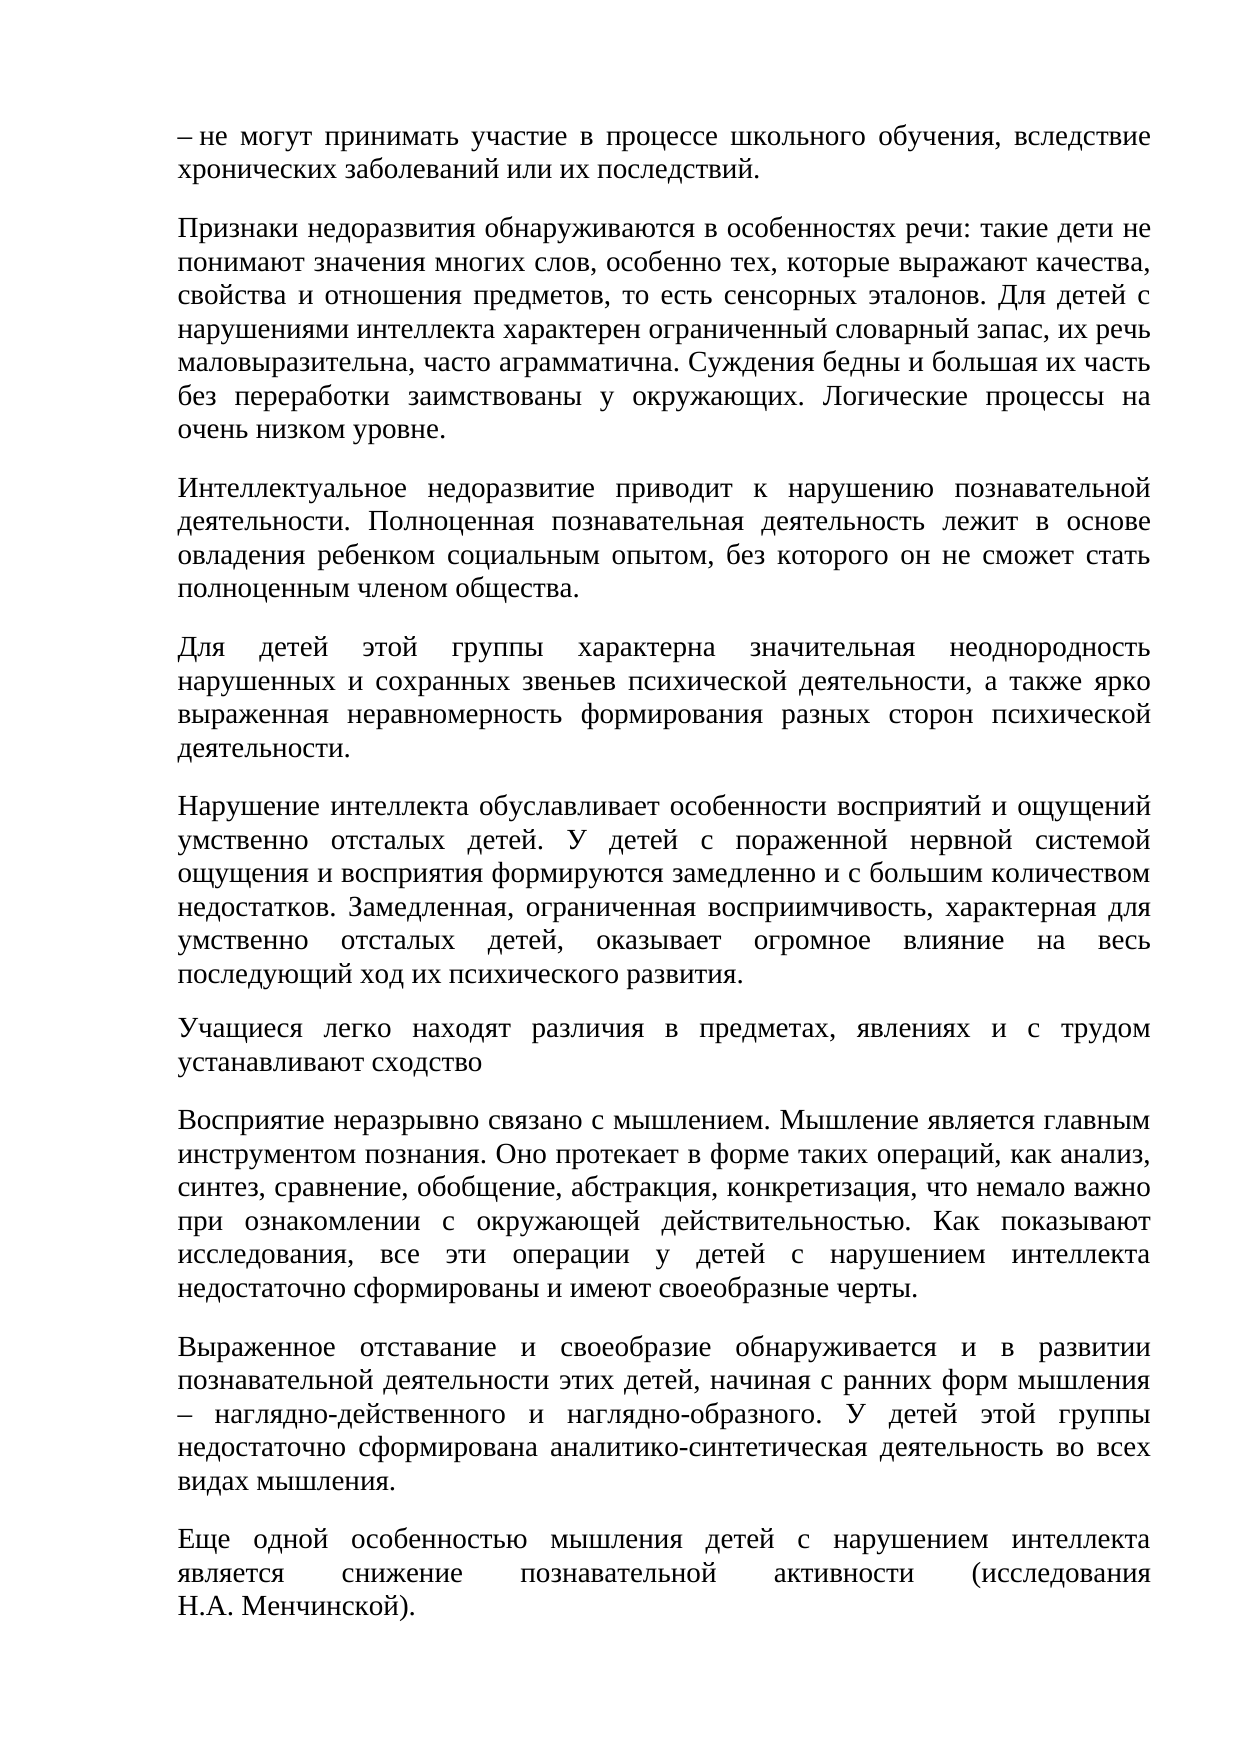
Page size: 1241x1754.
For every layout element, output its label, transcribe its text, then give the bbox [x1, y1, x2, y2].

text Учащиеся легко находят различия в предметах, явлениях и с трудом устанавливают сходство [177, 1010, 1152, 1077]
text Для детей этой группы характерна значительная неоднородность нарушенных и сохранных звеньев психической деятельности, а также ярко выраженная неравномерность формирования разных сторон психической деятельности. [177, 629, 1152, 763]
text – не могут принимать участие в процессе школьного обучения, вследствие хронических заболеваний или их последствий. [177, 118, 1152, 185]
text Выраженное отставание и своеобразие обнаруживается и в развитии познавательной деятельности этих детей, начиная с ранних форм мышления – наглядно-действенного и наглядно-образного. У детей этой группы недостаточно сформирована аналитико-синтетическая деятельность во всех видах мышления. [177, 1329, 1152, 1496]
text Интеллектуальное недоразвитие приводит к нарушению познавательной деятельности. Полноценная познавательная деятельность лежит в основе овладения ребенком социальным опытом, без которого он не сможет стать полноценным членом общества. [177, 470, 1152, 604]
text Признаки недоразвития обнаруживаются в особенностях речи: такие дети не понимают значения многих слов, особенно тех, которые выражают качества, свойства и отношения предметов, то есть сенсорных эталонов. Для детей с нарушениями интеллекта характерен ограниченный словарный запас, их речь маловыразительна, часто аграмматична. Суждения бедны и большая их часть без переработки заимствованы у окружающих. Логические процессы на очень низком уровне. [177, 210, 1152, 445]
text Нарушение интеллекта обуславливает особенности восприятий и ощущений умственно отсталых детей. У детей с пораженной нервной системой ощущения и восприятия формируются замедленно и с большим количеством недостатков. Замедленная, ограниченная восприимчивость, характерная для умственно отсталых детей, оказывает огромное влияние на весь последующий ход их психического развития. [177, 788, 1152, 989]
text Еще одной особенностью мышления детей с нарушением интеллекта является снижение познавательной активности (исследования Н.А. Менчинской). [177, 1521, 1152, 1622]
text Восприятие неразрывно связано с мышлением. Мышление является главным инструментом познания. Оно протекает в форме таких операций, как анализ, синтез, сравнение, обобщение, абстракция, конкретизация, что немало важно при ознакомлении с окружающей действительностью. Как показывают исследования, все эти операции у детей с нарушением интеллекта недостаточно сформированы и имеют своеобразные черты. [177, 1102, 1152, 1304]
